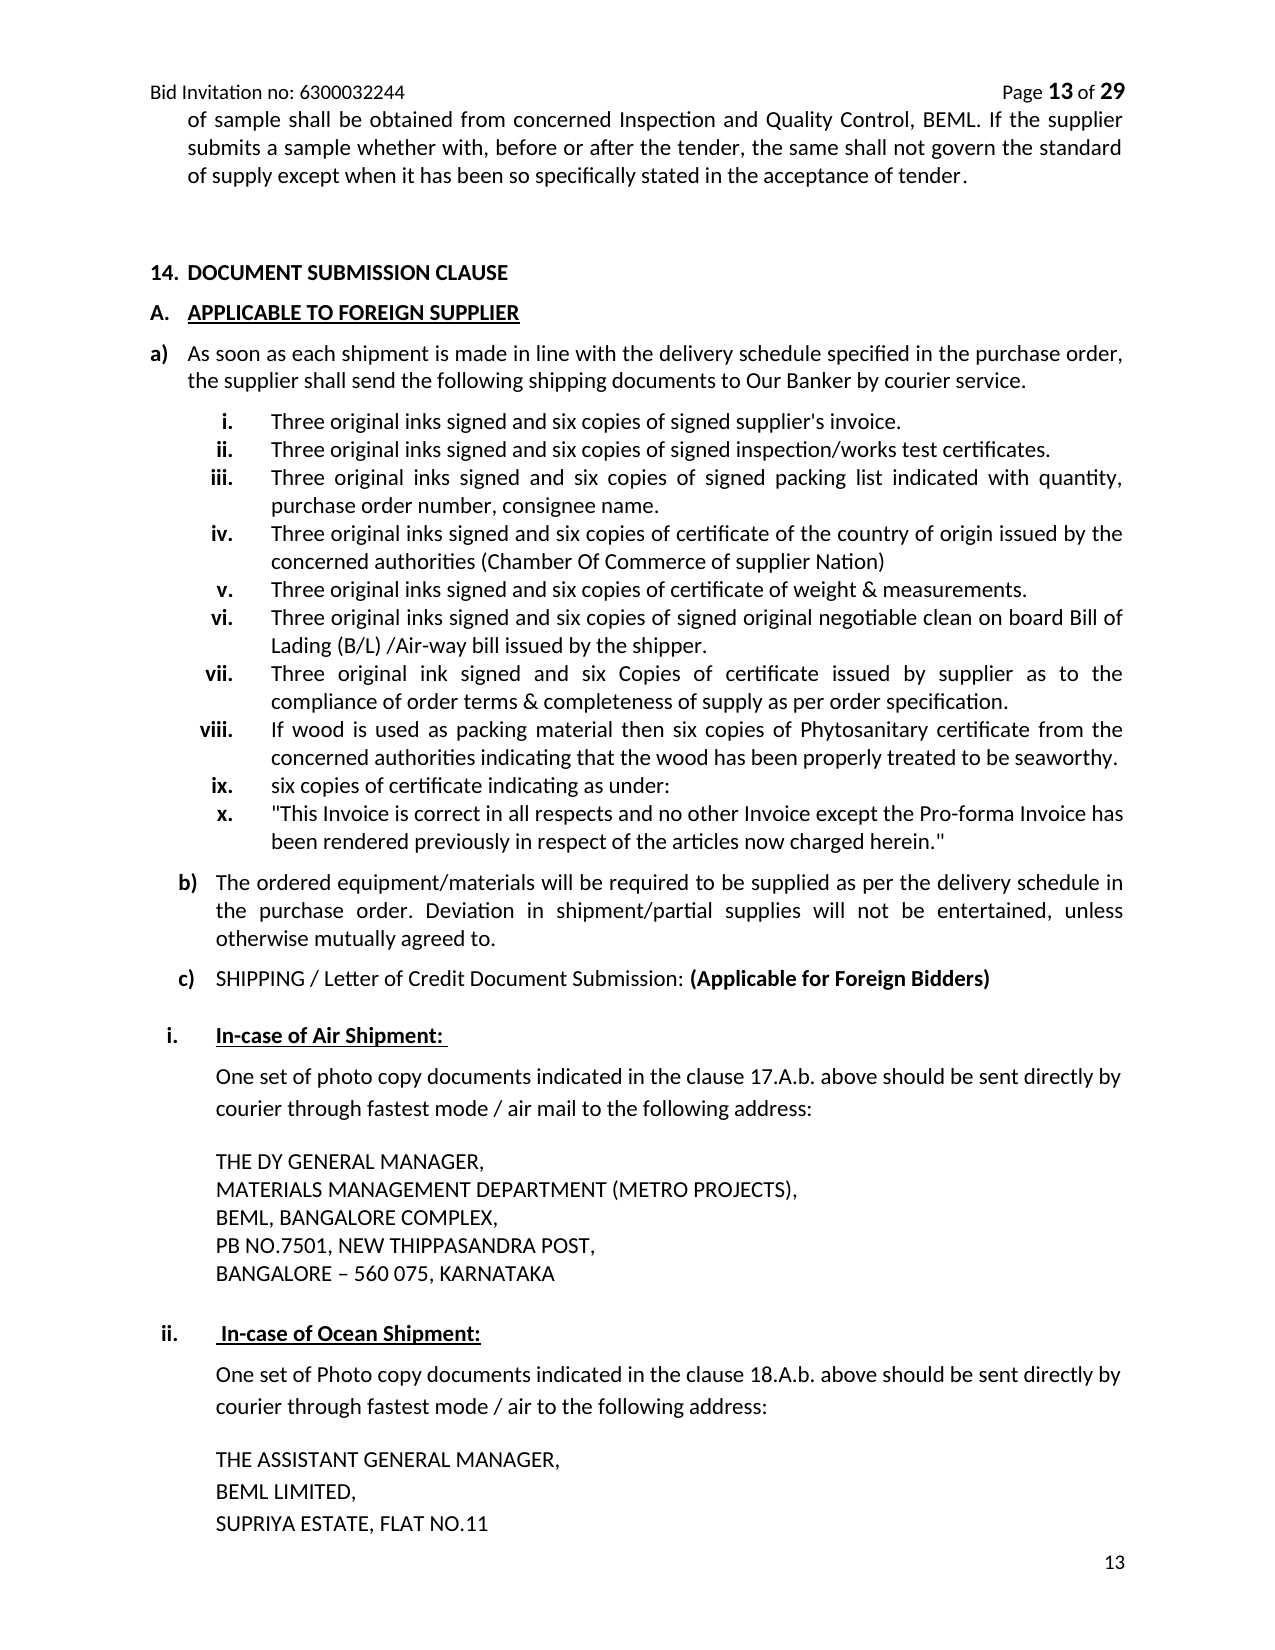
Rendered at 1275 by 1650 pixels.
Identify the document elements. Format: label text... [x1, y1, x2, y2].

list As soon as each shipment is made in line with the delivery schedule specified in the purchase order, the supplier shall send the following shipping documents to Our Banker by courier service. [150, 339, 1125, 395]
list Three original inks signed and six copies of signed supplier's invoice. [233, 407, 1125, 435]
text THE ASSISTANT GENERAL MANAGER, [216, 1445, 1125, 1473]
text BEML, BANGALORE COMPLEX, [216, 1203, 1125, 1231]
list Three original inks signed and six copies of certificate of weight & measurements. [233, 575, 1125, 603]
list DOCUMENT SUBMISSION CLAUSE [150, 258, 1125, 286]
list Three original ink signed and six Copies of certificate issued by supplier as to the compliance of order terms & completeness of supply as per order specification. [233, 659, 1125, 715]
list In-case of Air Shipment: [178, 1021, 1125, 1049]
text SUPRIYA ESTATE, FLAT NO.11 [216, 1509, 1125, 1537]
text THE DY GENERAL MANAGER, [216, 1147, 1125, 1175]
list Three original inks signed and six copies of certificate of the country of origin issued by the concerned authorities (Chamber Of Commerce of supplier Nation) [233, 519, 1125, 575]
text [187, 106, 1125, 189]
list six copies of certificate indicating as under: [233, 771, 1125, 799]
list The ordered equipment/materials will be required to be supplied as per the delivery schedule in the purchase order. Deviation in shipment/partial supplies will not be entertained, unless otherwise mutually agreed to. [178, 868, 1125, 952]
text MATERIALS MANAGEMENT DEPARTMENT (METRO PROJECTS), [216, 1175, 1125, 1203]
list SHIPPING / Letter of Credit Document Submission: (Applicable for Foreign Bidders) [178, 964, 1125, 993]
list Three original inks signed and six copies of signed original negotiable clean on board Bill of Lading (B/L) /Air-way bill issued by the shipper. [233, 603, 1125, 659]
list APPLICABLE TO FOREIGN SUPPLIER [150, 298, 1125, 326]
list If wood is used as packing material then six copies of Phytosanitary certificate from the concerned authorities indicating that the wood has been properly treated to be seaworthy. [233, 715, 1125, 771]
text One set of Photo copy documents indicated in the clause 18.A.b. above should be sent directly by courier through fastest mode / air to the following address: [216, 1360, 1125, 1420]
list Three original inks signed and six copies of signed inspection/works test certificates. [233, 435, 1125, 463]
text One set of photo copy documents indicated in the clause 17.A.b. above should be sent directly by courier through fastest mode / air mail to the following address: [216, 1062, 1125, 1122]
list In-case of Ocean Shipment: [178, 1319, 1125, 1347]
text PB NO.7501, NEW THIPPASANDRA POST, [216, 1231, 1125, 1259]
list Three original inks signed and six copies of signed packing list indicated with quantity, purchase order number, consignee name. [233, 463, 1125, 519]
list "This Invoice is correct in all respects and no other Invoice except the Pro-forma Invoice has been rendered previously in respect of the articles now charged herein." [233, 799, 1125, 856]
text BANGALORE – 560 075, KARNATAKA [216, 1259, 1125, 1287]
text BEML LIMITED, [216, 1477, 1125, 1505]
